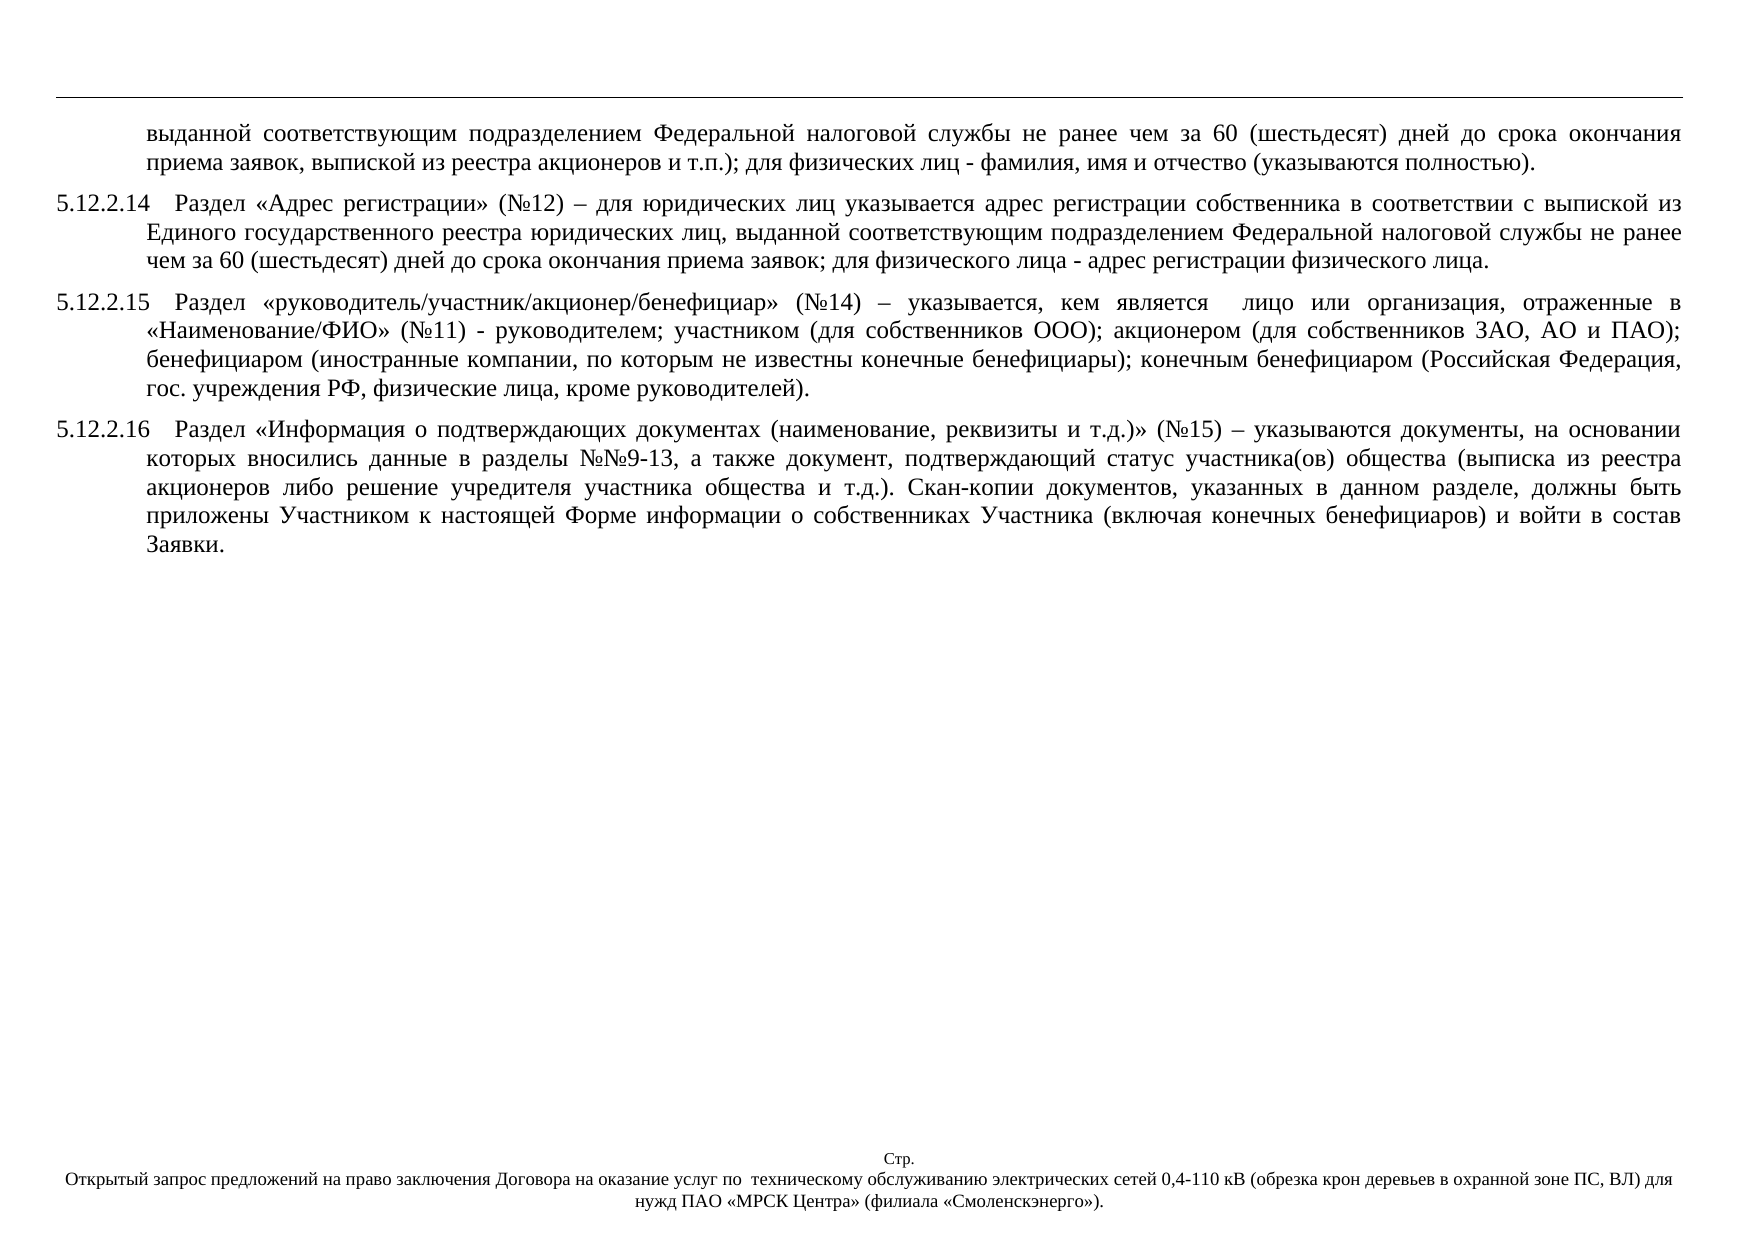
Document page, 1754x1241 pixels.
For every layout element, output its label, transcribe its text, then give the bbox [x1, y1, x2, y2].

list Раздел «Информация о подтверждающих документах (наименование, реквизиты и т.д.)» (№15) – указываются документы, на основании которых вносились данные в разделы №№9-13, а также документ, подтверждающий статус участника(ов) общества (выписка из реестра акционеров либо решение учредителя участника общества и т.д.). Скан-копии документов, указанных в данном разделе, должны быть приложены Участником к настоящей Форме информации о собственниках Участника (включая конечных бенефициаров) и войти в состав Заявки. [56, 414, 1683, 558]
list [56, 118, 1683, 176]
list Раздел «Адрес регистрации» (№12) – для юридических лиц указывается адрес регистрации собственника в соответствии с выпиской из Единого государственного реестра юридических лиц, выданной соответствующим подразделением Федеральной налоговой службы не ранее чем за 60 (шестьдесят) дней до срока окончания приема заявок; для физического лица - адрес регистрации физического лица. [56, 188, 1683, 274]
list Раздел «руководитель/участник/акционер/бенефициар» (№14) – указывается, кем является лицо или организация, отраженные в «Наименование/ФИО» (№11) - руководителем; участником (для собственников ООО); акционером (для собственников ЗАО, АО и ПАО); бенефициаром (иностранные компании, по которым не известны конечные бенефициары); конечным бенефициаром (Российская Федерация, гос. учреждения РФ, физические лица, кроме руководителей). [56, 287, 1683, 402]
